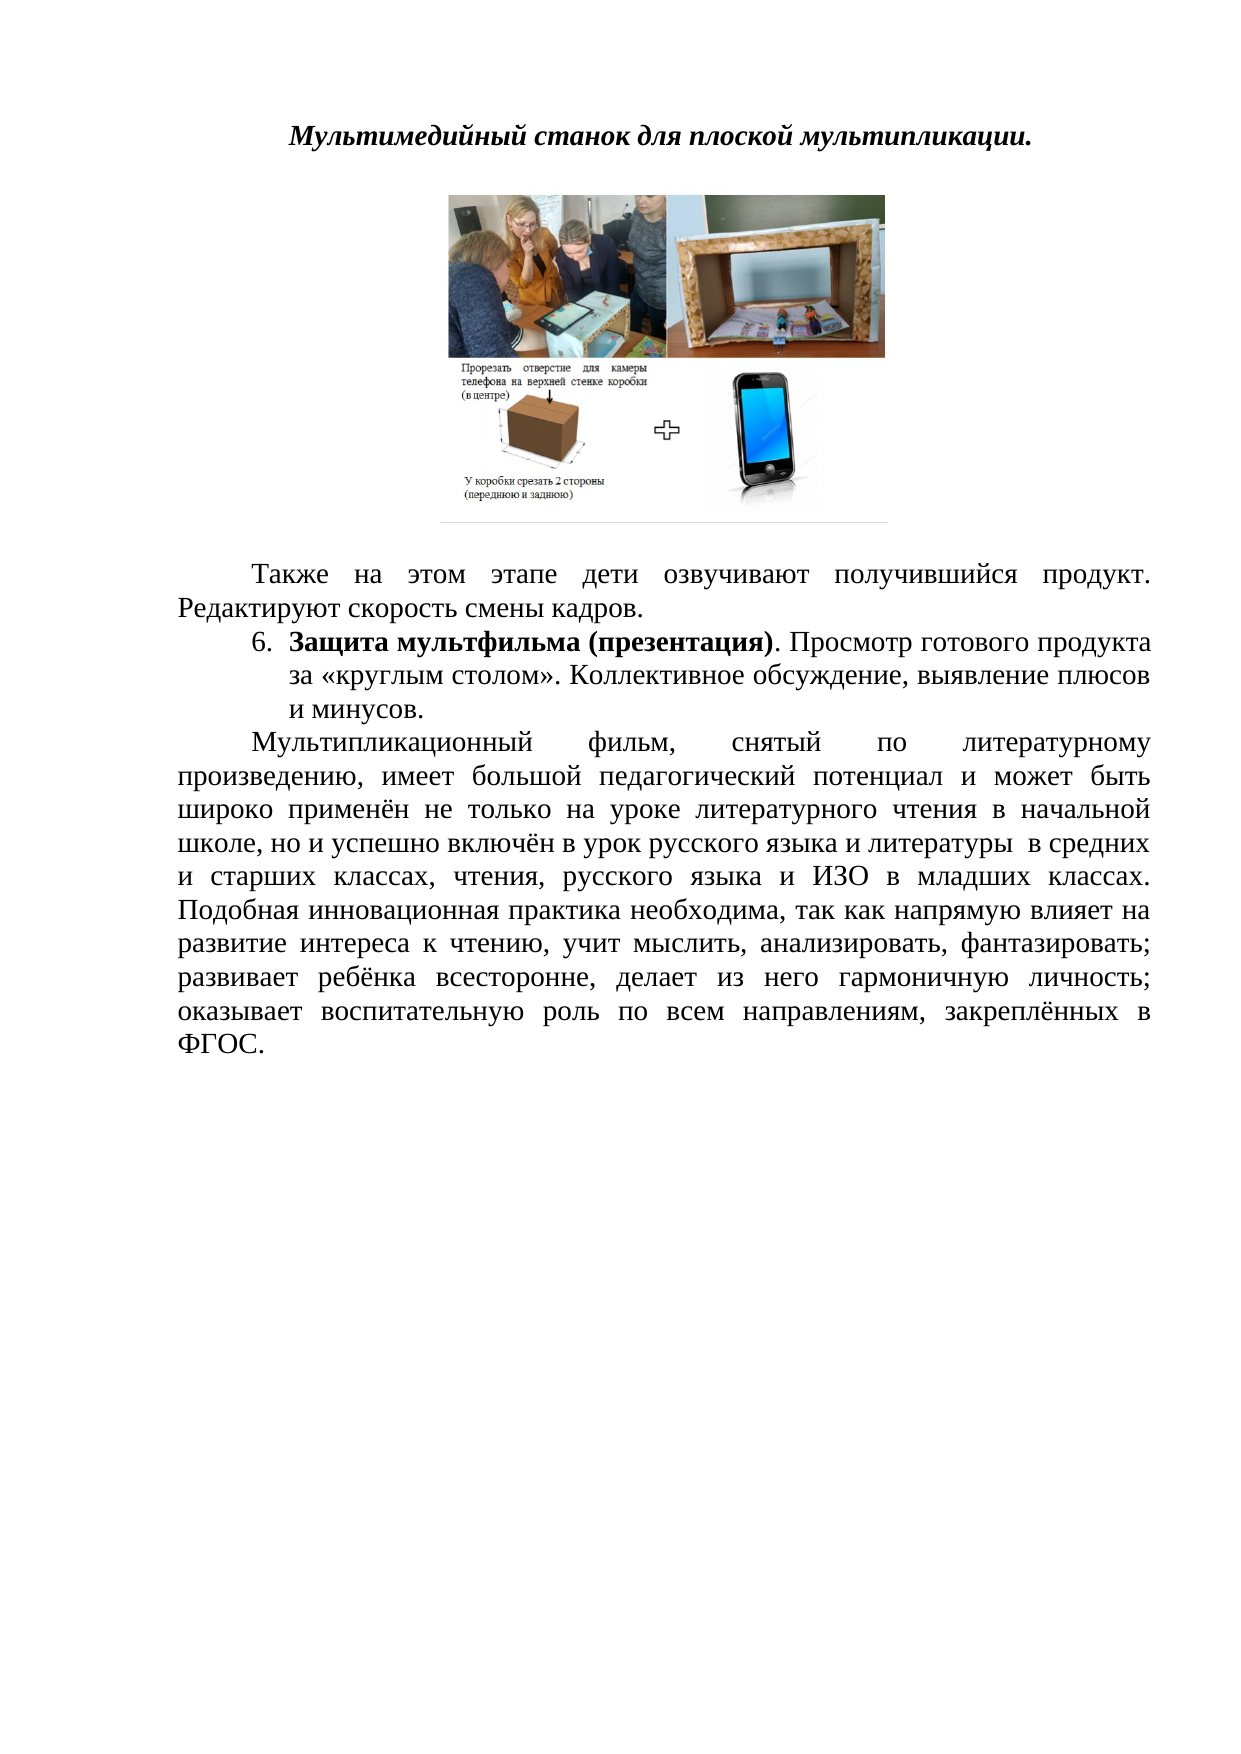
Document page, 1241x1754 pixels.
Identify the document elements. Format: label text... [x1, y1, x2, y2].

picture [440, 185, 889, 523]
text Мультипликационный фильм, снятый по литературному произведению, имеет большой педагогический потенциал и может быть широко применён не только на уроке литературного чтения в начальной школе, но и успешно включён в урок русского языка и литературы в средних и старших классах, чтения, русского языка и ИЗО в младших классах. Подобная инновационная практика необходима, так как напрямую влияет на развитие интереса к чтению, учит мыслить, анализировать, фантазировать; развивает ребёнка всесторонне, делает из него гармоничную личность; оказывает воспитательную роль по всем направлениям, закреплённых в ФГОС. [177, 724, 1152, 1060]
text Также на этом этапе дети озвучивают получившийся продукт. Редактируют скорость смены кадров. [177, 557, 1152, 624]
list Защита мультфильма (презентация). Просмотр готового продукта за «круглым столом». Коллективное обсуждение, выявление плюсов и минусов. [251, 624, 1152, 724]
list Мультимедийный станок для плоской мультипликации. [288, 118, 1152, 152]
